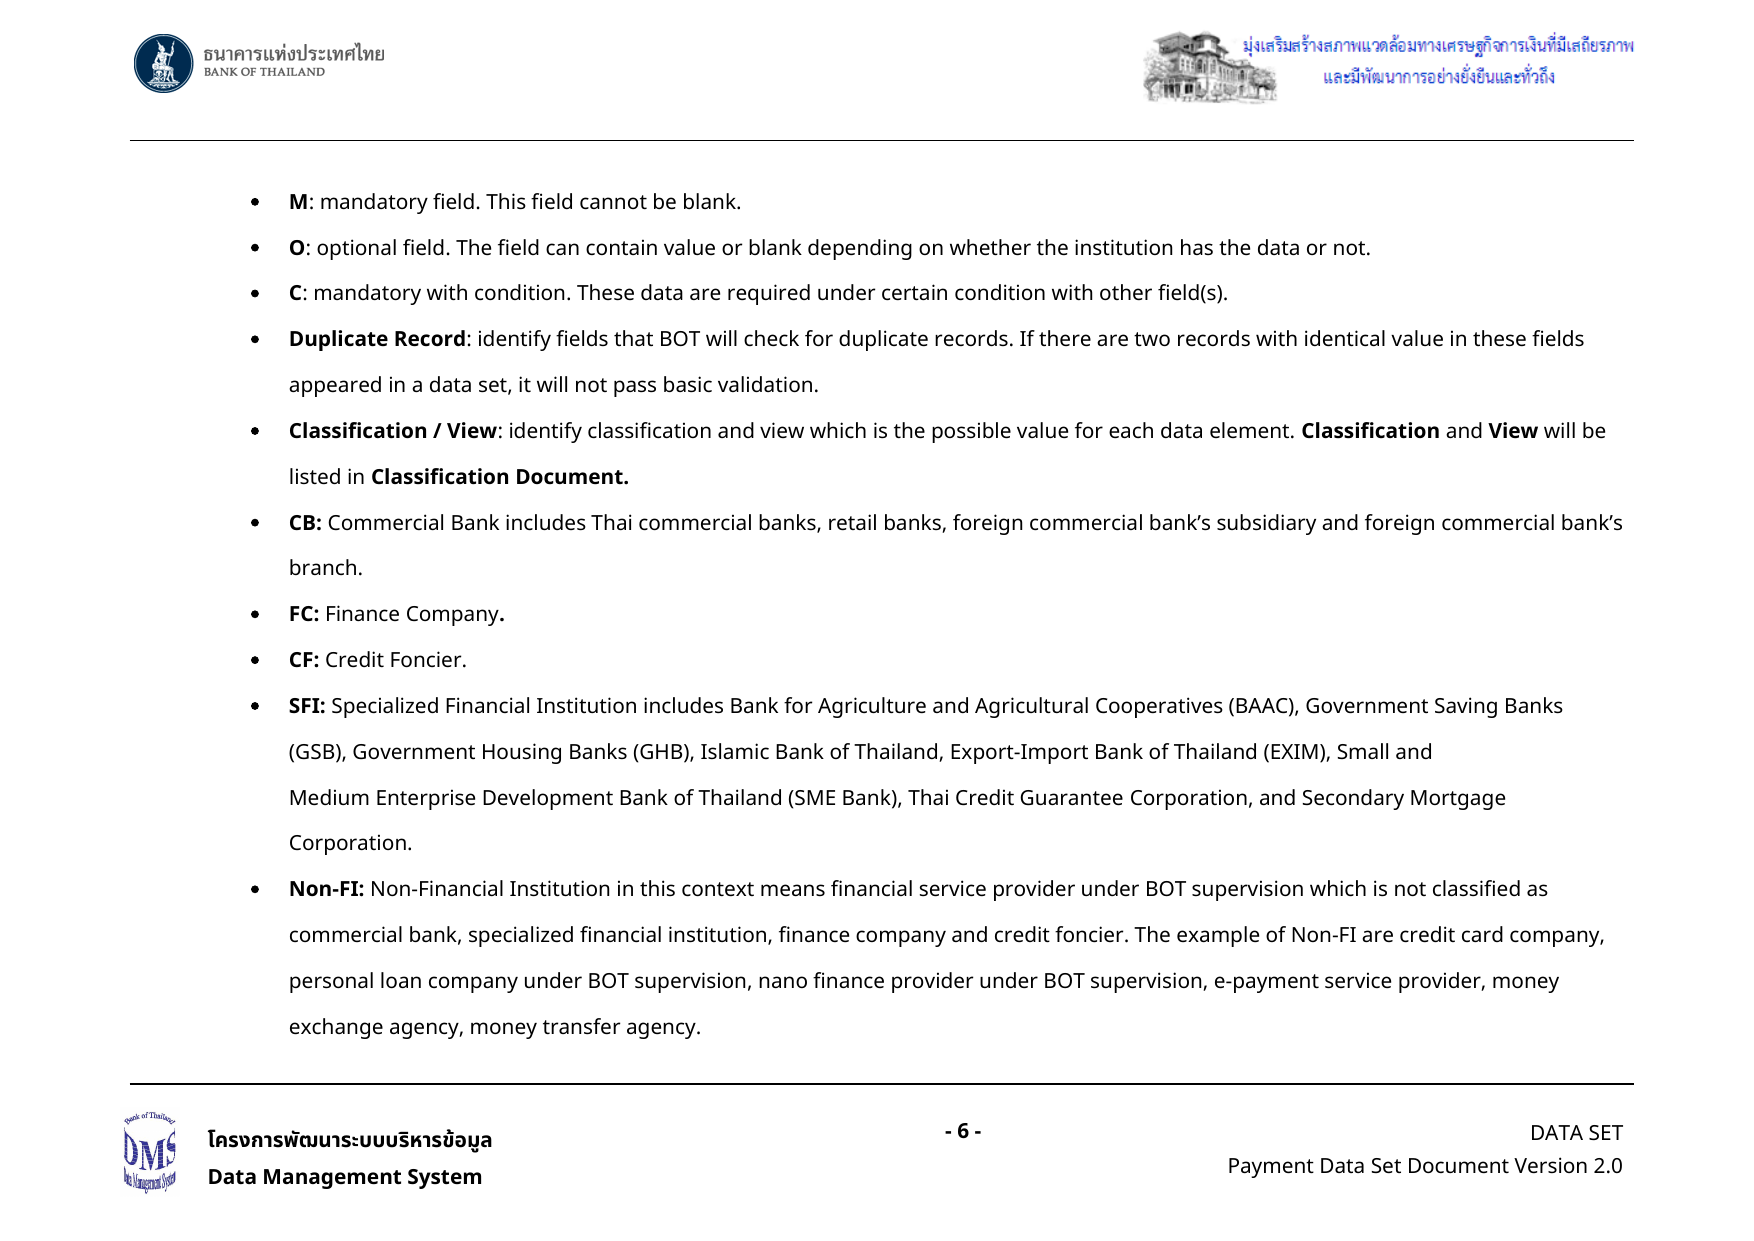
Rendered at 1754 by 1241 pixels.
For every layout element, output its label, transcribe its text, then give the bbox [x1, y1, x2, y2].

list CF: Credit Foncier. [251, 631, 1625, 677]
list C: mandatory with condition. These data are required under certain condition with other field(s). [251, 264, 1625, 310]
list CB: Commercial Bank includes Thai commercial banks, retail banks, foreign commercial bank’s subsidiary and foreign commercial bank’s branch. [251, 493, 1625, 585]
list Duplicate Record: identify fields that BOT will check for duplicate records. If there are two records with identical value in these fields appeared in a data set, it will not pass basic validation. [251, 310, 1625, 402]
picture [123, 24, 396, 103]
picture [120, 1107, 180, 1197]
list Classification / View: identify classification and view which is the possible value for each data element. Classification and View will be listed in Classification Document. [251, 402, 1625, 493]
list M: mandatory field. This field cannot be blank. [251, 172, 1625, 218]
list Non-FI: Non-Financial Institution in this context means financial service provider under BOT supervision which is not classified as commercial bank, specialized financial institution, finance company and credit foncier. The example of Non-FI are credit card company, personal loan company under BOT supervision, nano finance provider under BOT supervision, e-payment service provider, money exchange agency, money transfer agency. [251, 860, 1625, 1043]
list FC: Finance Company. [251, 585, 1625, 631]
list O: optional field. The field can contain value or blank depending on whether the institution has the data or not. [251, 218, 1625, 264]
picture [1142, 27, 1638, 107]
list SFI: Specialized Financial Institution includes Bank for Agriculture and Agricultural Cooperatives (BAAC), Government Saving Banks (GSB), Government Housing Banks (GHB), Islamic Bank of Thailand, Export-Import Bank of Thailand (EXIM), Small and Medium Enterprise Development Bank of Thailand (SME Bank), Thai Credit Guarantee ​Corporation, and Secondary Mortgage Corporation. [251, 677, 1625, 860]
